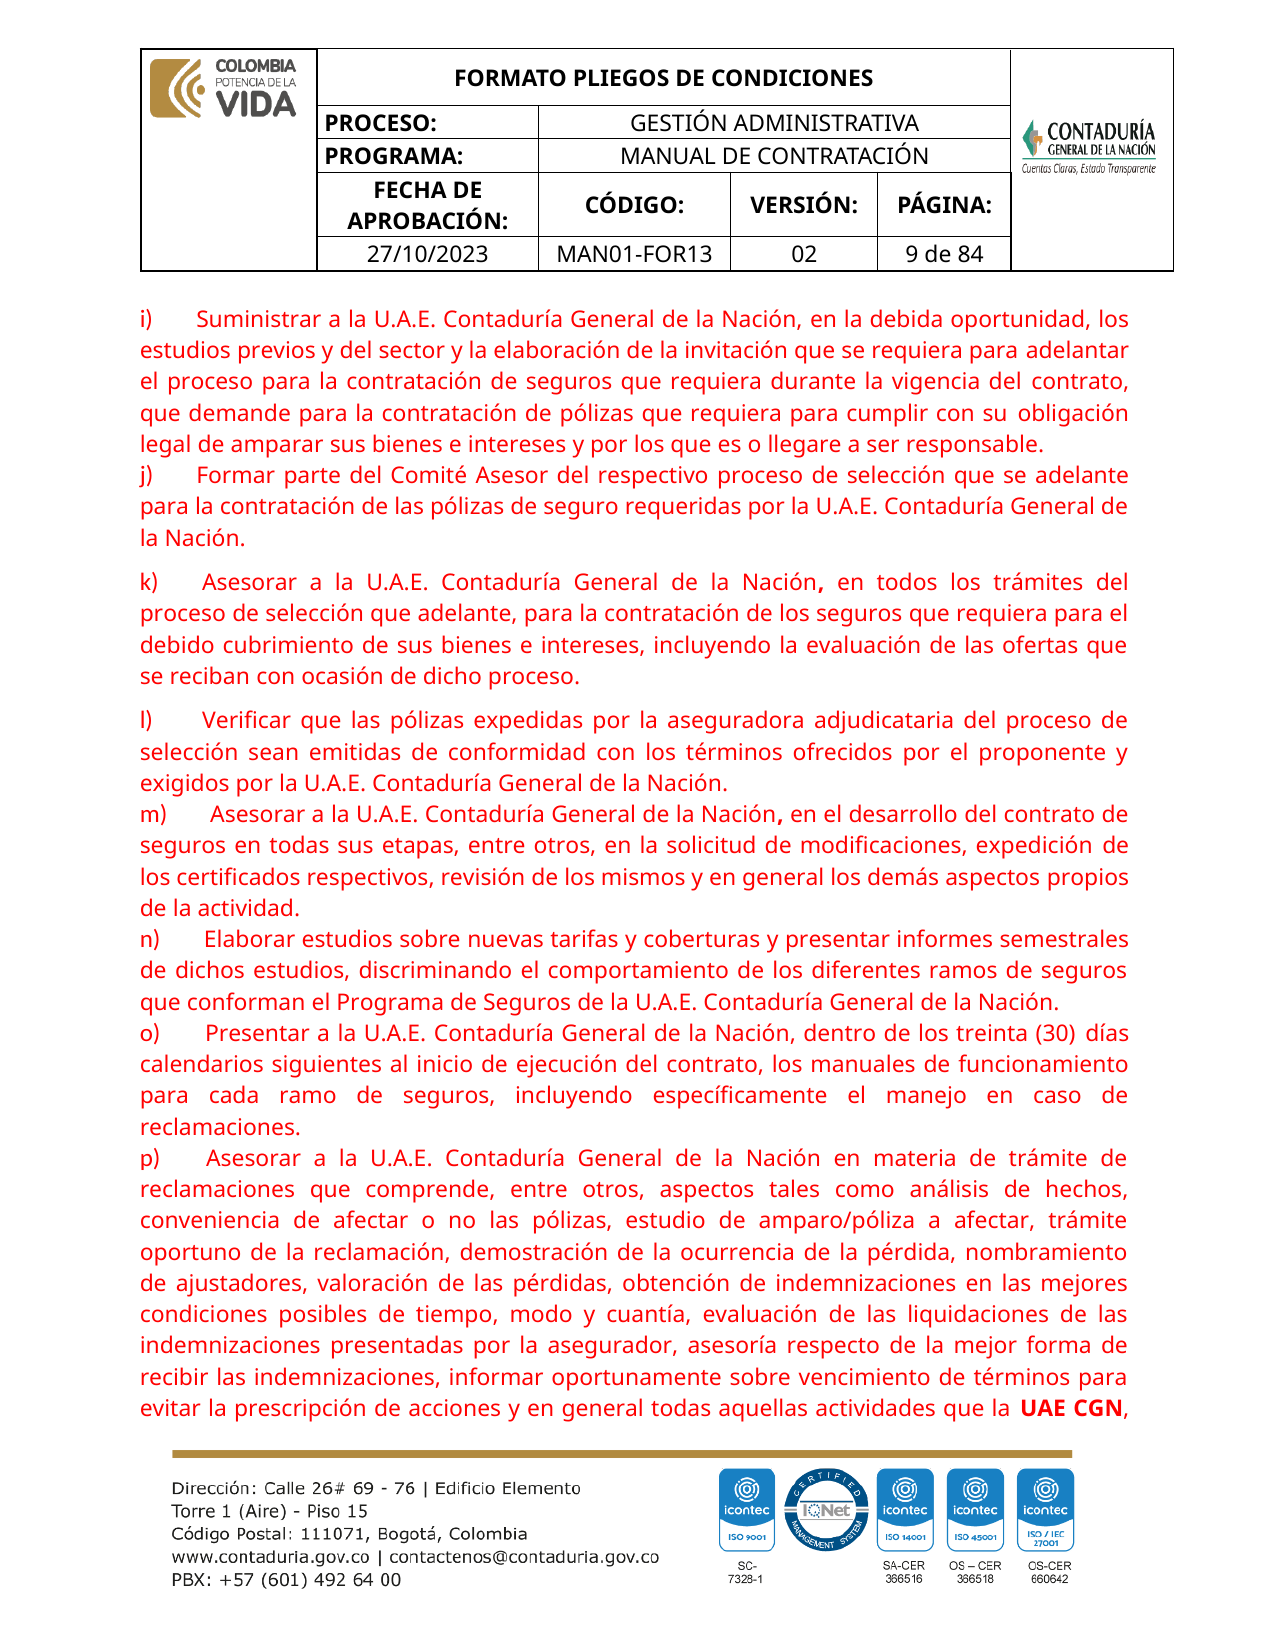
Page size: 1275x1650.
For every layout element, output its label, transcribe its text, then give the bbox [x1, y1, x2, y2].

list Asesorar a la U.A.E. Contaduría General de la Nación, en todos los trámites del proceso de selección que adelante, para la contratación de los seguros que requiera para el debido cubrimiento de sus bienes e intereses, incluyendo la evaluación de las ofertas que se reciban con ocasión de dicho proceso. [139, 566, 1129, 691]
list Asesorar a la U.A.E. Contaduría General de la Nación, en el desarrollo del contrato de seguros en todas sus etapas, entre otros, en la solicitud de modificaciones, expedición de los certificados respectivos, revisión de los mismos y en general los demás aspectos propios de la actividad. [139, 798, 1129, 923]
picture [1012, 108, 1167, 186]
list Verificar que las pólizas expedidas por la aseguradora adjudicataria del proceso de selección sean emitidas de conformidad con los términos ofrecidos por el proponente y exigidos por la U.A.E. Contaduría General de la Nación. [139, 704, 1129, 798]
picture [0, 1418, 1275, 1638]
list Formar parte del Comité Asesor del respectivo proceso de selección que se adelante para la contratación de las pólizas de seguro requeridas por la U.A.E. Contaduría General de la Nación. [139, 459, 1129, 553]
list Presentar a la U.A.E. Contaduría General de la Nación, dentro de los treinta (30) días calendarios siguientes al inicio de ejecución del contrato, los manuales de funcionamiento para cada ramo de seguros, incluyendo específicamente el manejo en caso de reclamaciones. [139, 1017, 1129, 1142]
picture [148, 50, 307, 123]
list Suministrar a la U.A.E. Contaduría General de la Nación, en la debida oportunidad, los estudios previos y del sector y la elaboración de la invitación que se requiera para adelantar el proceso para la contratación de seguros que requiera durante la vigencia del contrato, que demande para la contratación de pólizas que requiera para cumplir con su obligación legal de amparar sus bienes e intereses y por los que es o llegare a ser responsable. [139, 303, 1129, 459]
list Elaborar estudios sobre nuevas tarifas y coberturas y presentar informes semestrales de dichos estudios, discriminando el comportamiento de los diferentes ramos de seguros que conforman el Programa de Seguros de la U.A.E. Contaduría General de la Nación. [139, 923, 1129, 1017]
